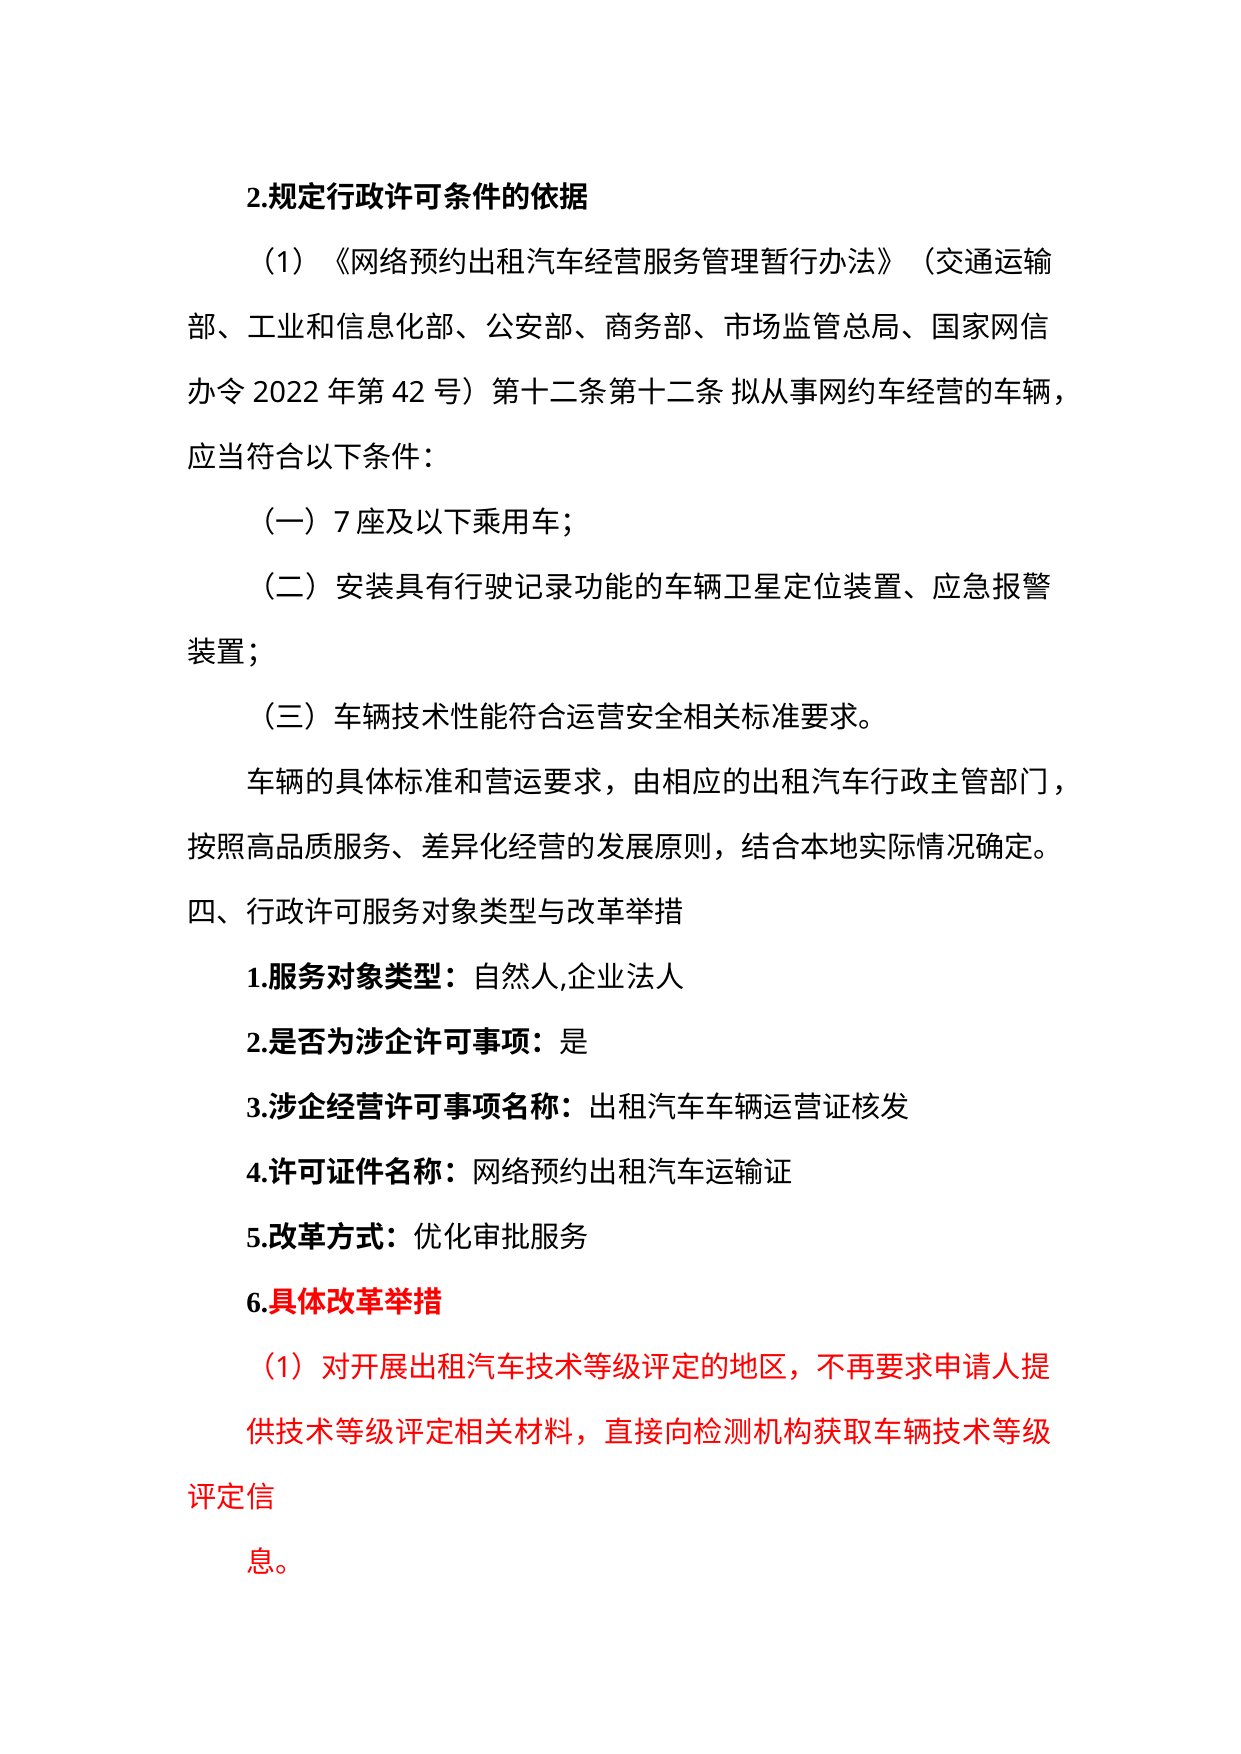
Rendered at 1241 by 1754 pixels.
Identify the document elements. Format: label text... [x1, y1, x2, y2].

text 息。 [187, 1527, 1053, 1592]
text （一）7座及以下乘用车； [187, 487, 1053, 552]
text 5.改革方式：优化审批服务 [187, 1202, 1053, 1267]
text （三）车辆技术性能符合运营安全相关标准要求。 [187, 682, 1053, 747]
text 1.服务对象类型：自然人,企业法人 [187, 942, 1053, 1007]
text 2.是否为涉企许可事项：是 [187, 1007, 1053, 1072]
text （1）《网络预约出租汽车经营服务管理暂行办法》（交通运输部、工业和信息化部、公安部、商务部、市场监管总局、国家网信办令 2022 年第 42 号）第十二条第十二条 拟从事网约车经营的车辆，应当符合以下条件： [187, 227, 1053, 487]
text 3.涉企经营许可事项名称：出租汽车车辆运营证核发 [187, 1072, 1053, 1137]
text 4.许可证件名称：网络预约出租汽车运输证 [187, 1137, 1053, 1202]
text （二）安装具有行驶记录功能的车辆卫星定位装置、应急报警装置； [187, 552, 1053, 682]
text 供技术等级评定相关材料，直接向检测机构获取车辆技术等级评定信 [187, 1397, 1053, 1527]
text 6.具体改革举措 [187, 1267, 1053, 1332]
list 行政许可服务对象类型与改革举措 [187, 877, 1053, 942]
text （1）对开展出租汽车技术等级评定的地区，不再要求申请人提 [187, 1332, 1053, 1397]
list 2.规定行政许可条件的依据 [187, 162, 1053, 227]
text 车辆的具体标准和营运要求，由相应的出租汽车行政主管部门，按照高品质服务、差异化经营的发展原则，结合本地实际情况确定。 [187, 747, 1053, 877]
